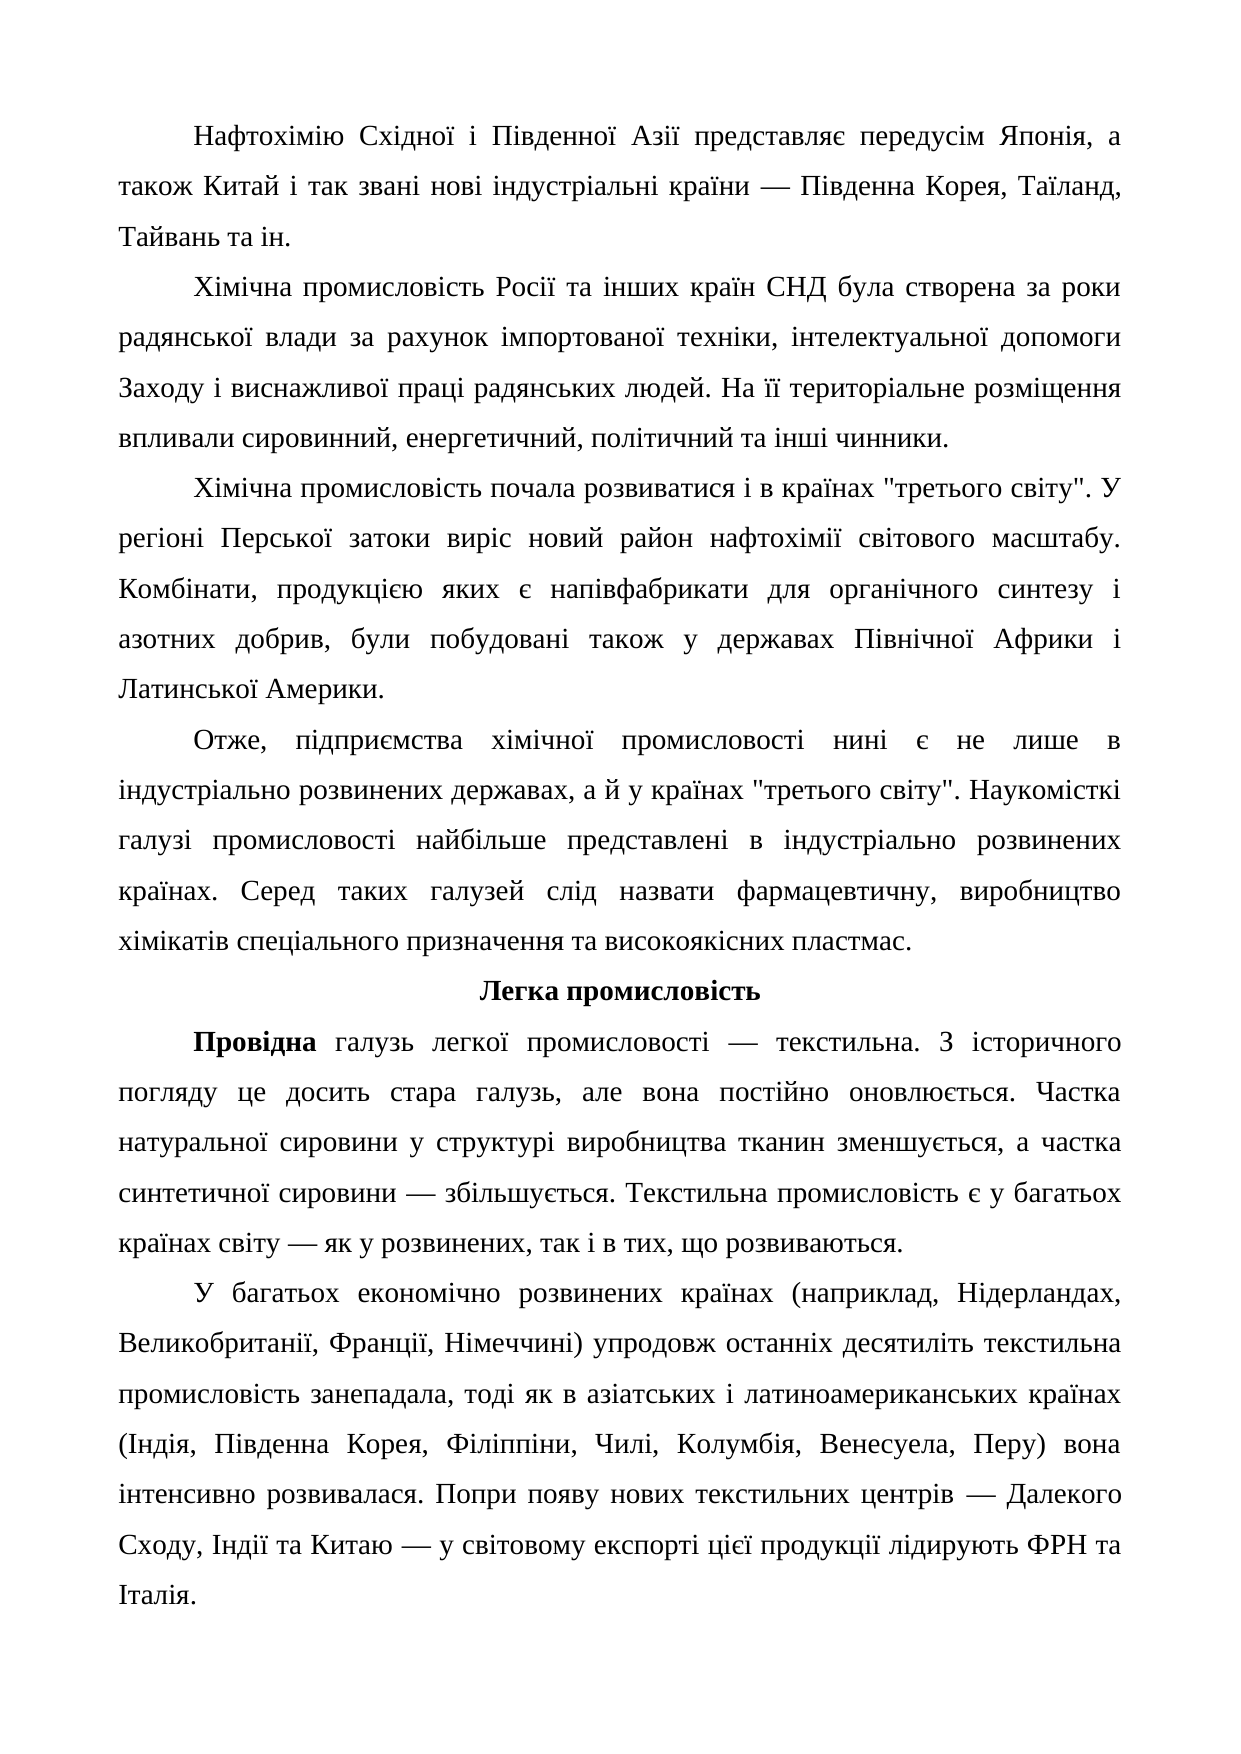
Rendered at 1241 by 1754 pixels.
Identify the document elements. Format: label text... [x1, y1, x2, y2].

text Нафтохімію Східної і Південної Азії представляє передусім Японія, а також Китай і так звані нові індустріальні країни — Південна Корея, Таїланд, Тайвань та ін. [118, 118, 1122, 252]
text Хімічна промисловість Росії та інших країн СНД була створена за роки радянської влади за рахунок імпортованої техніки, інтелектуальної допомоги Заходу і виснажливої праці радянських людей. На її територіальне розміщення впливали сировинний, енергетичний, політичний та інші чинники. [118, 269, 1122, 453]
text У багатьох економічно розвинених країнах (наприклад, Нідерландах, Великобританії, Франції, Німеччині) упродовж останніх десятиліть текстильна промисловість занепадала, тоді як в азіатських і латиноамериканських країнах (Індія, Південна Корея, Філіппіни, Чилі, Колумбія, Венесуела, Перу) вона інтенсивно розвивалася. Попри появу нових текстильних центрів — Далекого Сходу, Індії та Китаю — у світовому експорті цієї продукції лідирують ФРН та Італія. [118, 1275, 1122, 1611]
text Провідна галузь легкої промисловості — текстильна. З історичного погляду це досить стара галузь, але вона постійно оновлюється. Частка натуральної сировини у структурі виробництва тканин зменшується, а частка синтетичної сировини — збільшується. Текстильна промисловість є у багатьох країнах світу — як у розвинених, так і в тих, що розвиваються. [118, 1024, 1122, 1258]
text Отже, підприємства хімічної промисловості нині є не лише в індустріально розвинених державах, а й у країнах "третього світу". Наукомісткі галузі промисловості найбільше представлені в індустріально розвинених країнах. Серед таких галузей слід назвати фармацевтичну, виробництво хімікатів спеціального призначення та високоякісних пластмас. [118, 722, 1122, 957]
text Хімічна промисловість почала розвиватися і в країнах "третього світу". У регіоні Перської затоки виріс новий район нафтохімії світового масштабу. Комбінати, продукцією яких є напівфабрикати для органічного синтезу і азотних добрив, були побудовані також у державах Північної Африки і Латинської Америки. [118, 470, 1122, 705]
text Легка промисловість [118, 973, 1122, 1007]
